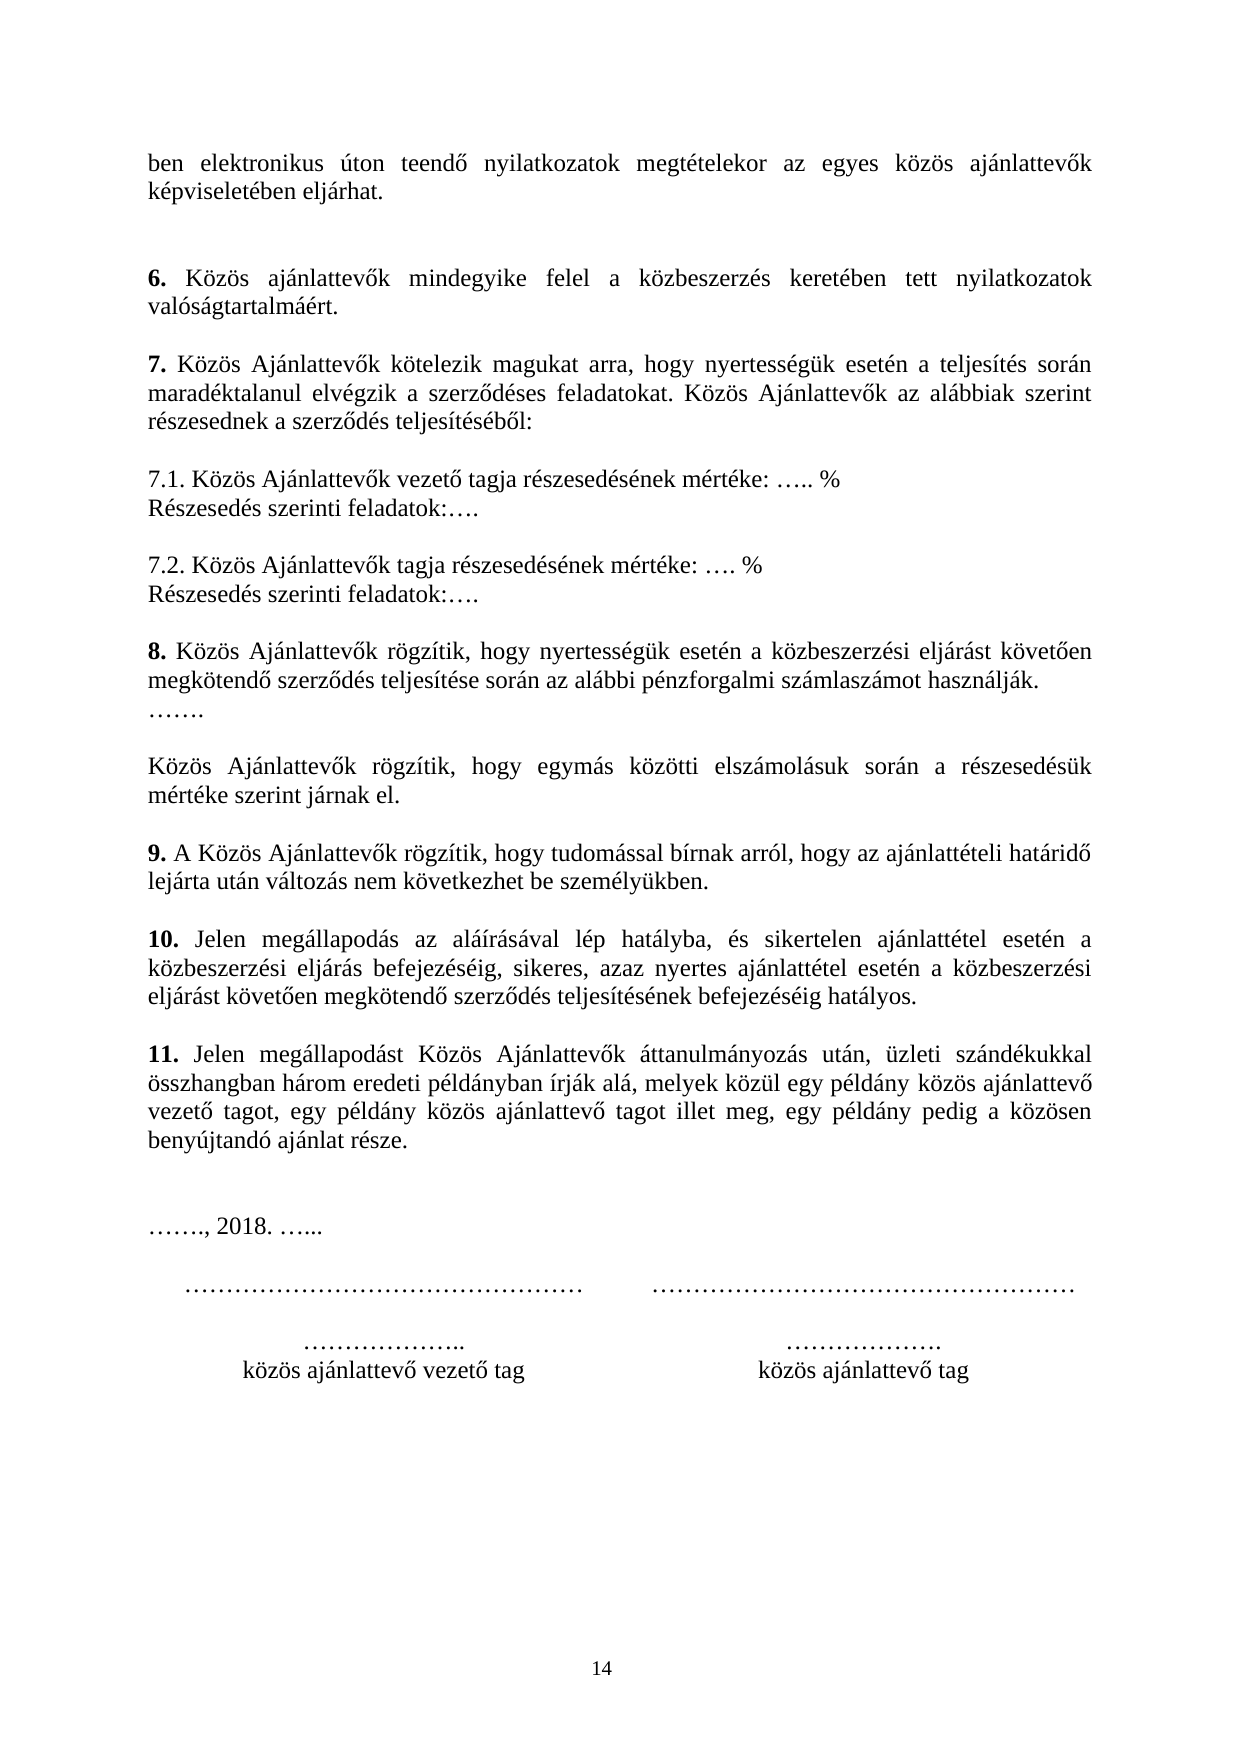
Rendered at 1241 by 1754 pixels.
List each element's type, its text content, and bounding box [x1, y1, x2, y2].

text ……. [148, 694, 1093, 723]
text 7. Közös Ajánlattevők kötelezik magukat arra, hogy nyertességük esetén a teljesítés során maradéktalanul elvégzik a szerződéses feladatokat. Közös Ajánlattevők az alábbiak szerint részesednek a szerződés teljesítéséből: [148, 349, 1093, 435]
table_header …………………………………………… [624, 1269, 1103, 1298]
text Közös Ajánlattevők rögzítik, hogy egymás közötti elszámolásuk során a részesedésük mértéke szerint járnak el. [148, 751, 1093, 809]
text 11. Jelen megállapodást Közös Ajánlattevők áttanulmányozás után, üzleti szándékukkal összhangban három eredeti példányban írják alá, melyek közül egy példány közös ajánlattevő vezető tagot, egy példány közös ajánlattevő tagot illet meg, egy példány pedig a közösen benyújtandó ajánlat része. [148, 1039, 1093, 1154]
table_cell ………………. közös ajánlattevő tag [624, 1298, 1103, 1413]
text ……., 2018. …... [148, 1211, 1093, 1240]
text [148, 148, 1093, 205]
text 7.1. Közös Ajánlattevők vezető tagja részesedésének mértéke: ….. % [148, 464, 1093, 493]
text 9. A Közös Ajánlattevők rögzítik, hogy tudomással bírnak arról, hogy az ajánlattételi határidő lejárta után változás nem következhet be személyükben. [148, 838, 1093, 895]
text 10. Jelen megállapodás az aláírásával lép hatályba, és sikertelen ajánlattétel esetén a közbeszerzési eljárás befejezéséig, sikeres, azaz nyertes ajánlattétel esetén a közbeszerzési eljárást követően megkötendő szerződés teljesítésének befejezéséig hatályos. [148, 924, 1093, 1010]
text Részesedés szerinti feladatok:…. [148, 579, 1093, 608]
text 6. Közös ajánlattevők mindegyike felel a közbeszerzés keretében tett nyilatkozatok valóságtartalmáért. [148, 263, 1093, 320]
text 7.2. Közös Ajánlattevők tagja részesedésének mértéke: …. % [148, 550, 1093, 579]
table_cell ……………….. közös ajánlattevő vezető tag [144, 1298, 623, 1413]
table_header ………………………………………… [144, 1269, 623, 1298]
text 8. Közös Ajánlattevők rögzítik, hogy nyertességük esetén a közbeszerzési eljárást követően megkötendő szerződés teljesítése során az alábbi pénzforgalmi számlaszámot használják. [148, 636, 1093, 694]
text Részesedés szerinti feladatok:…. [148, 493, 1093, 521]
